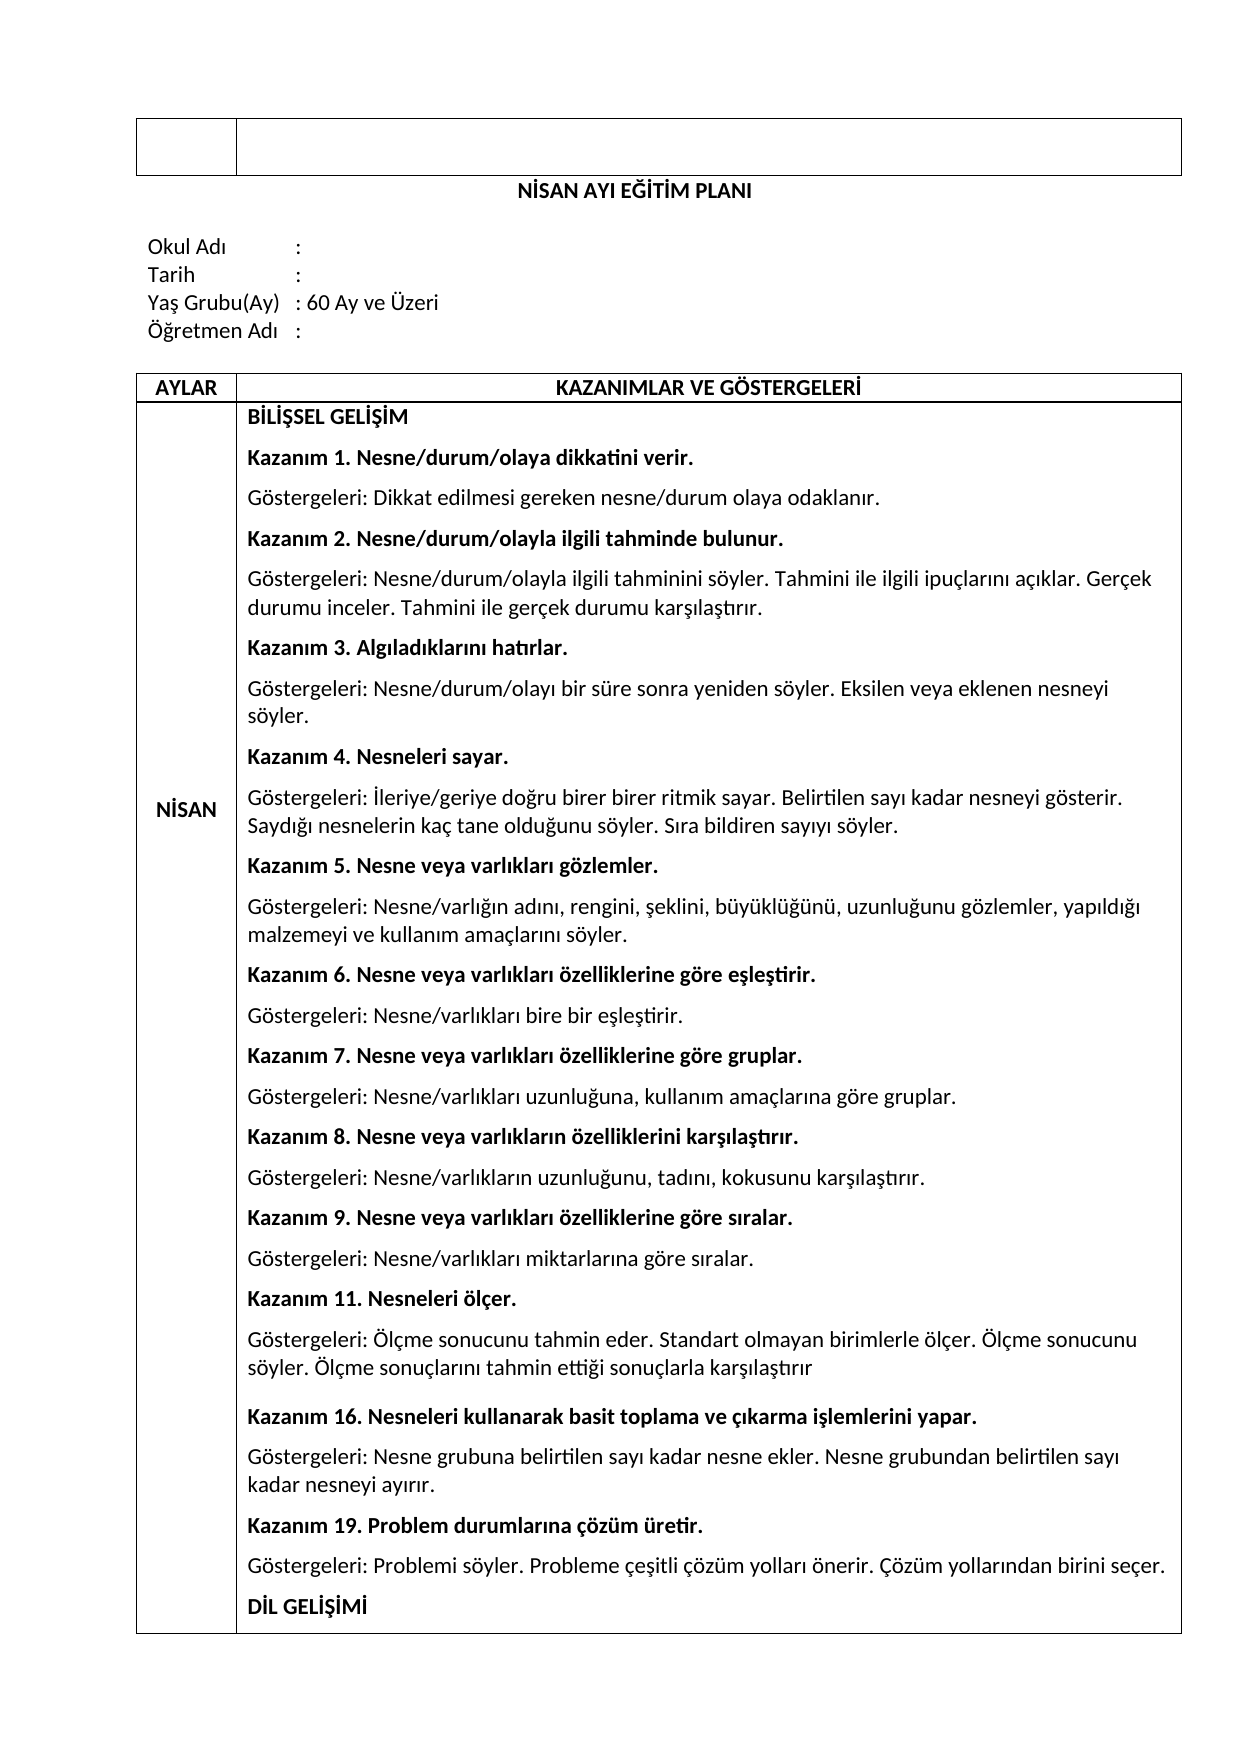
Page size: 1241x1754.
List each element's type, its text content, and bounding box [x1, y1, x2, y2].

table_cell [237, 403, 1181, 1632]
table_header AYLAR [137, 374, 236, 401]
text Öğretmen Adı : [148, 316, 1122, 344]
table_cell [237, 119, 1181, 175]
text NİSAN AYI EĞİTİM PLANI [148, 176, 1122, 204]
text Okul Adı : [148, 232, 1122, 260]
table_header KAZANIMLAR VE GÖSTERGELERİ [237, 374, 1181, 401]
text Tarih : [148, 260, 1122, 288]
text Yaş Grubu(Ay) : 60 Ay ve Üzeri [148, 288, 1122, 316]
table_cell NİSAN NİSAN NİSAN [137, 403, 236, 1632]
